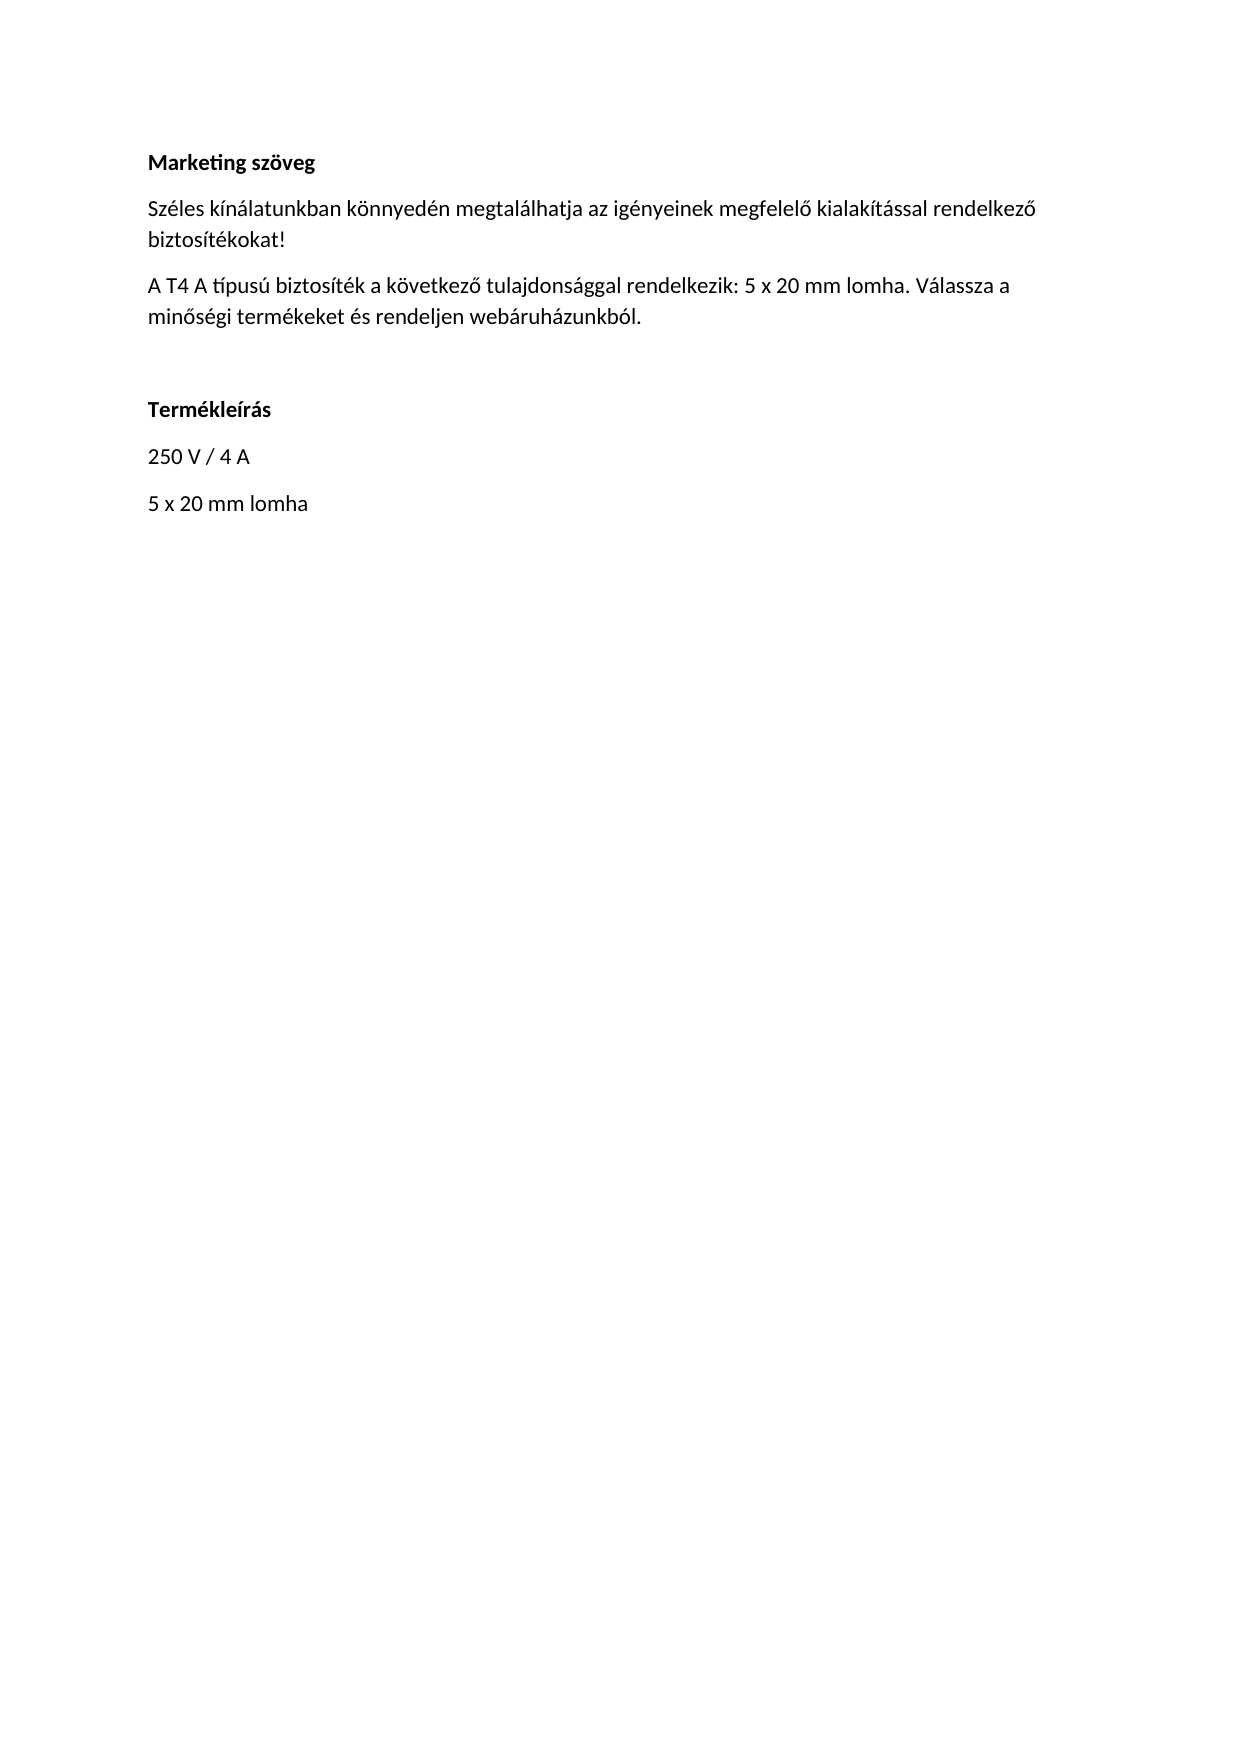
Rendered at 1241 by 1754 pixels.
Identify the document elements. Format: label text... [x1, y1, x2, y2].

text 5 x 20 mm lomha [148, 489, 1093, 517]
text Marketing szöveg [148, 148, 1093, 176]
text 250 V / 4 A [148, 442, 1093, 470]
text Termékleírás [148, 396, 1093, 423]
text A T4 A típusú biztosíték a következő tulajdonsággal rendelkezik: 5 x 20 mm lomha. Válassza a minőségi termékeket és rendeljen webáruházunkból. [148, 272, 1093, 330]
text Széles kínálatunkban könnyedén megtalálhatja az igényeinek megfelelő kialakítással rendelkező biztosítékokat! [148, 194, 1093, 253]
